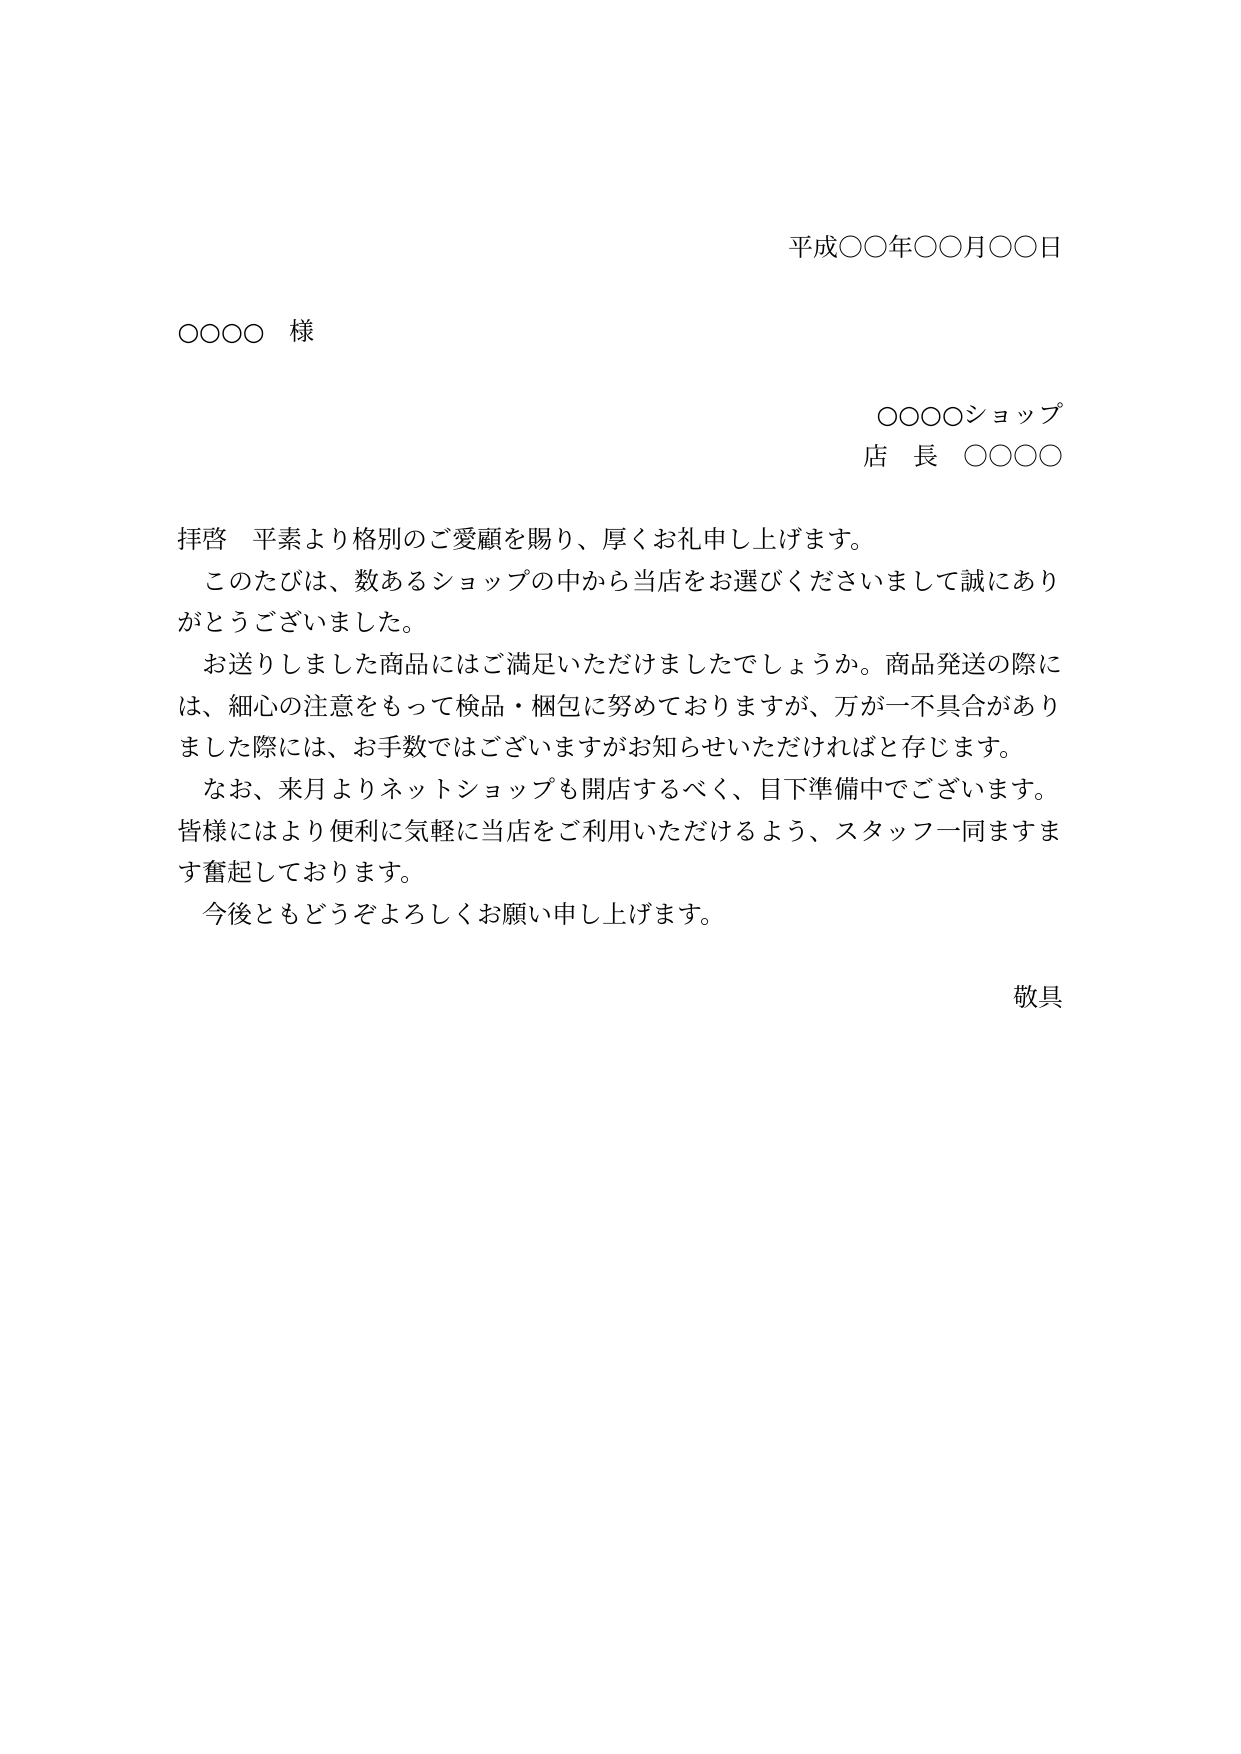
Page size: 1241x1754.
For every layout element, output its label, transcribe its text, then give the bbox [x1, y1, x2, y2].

text なお、来月よりネットショップも開店するべく、目下準備中でございます。皆様にはより便利に気軽に当店をご利用いただけるよう、スタッフ一同ますます奮起しております。 [177, 767, 1063, 892]
text 敬具 [177, 975, 1063, 1017]
text ○○○○ショップ [177, 392, 1063, 433]
text ○○○○ 様 [177, 308, 1063, 350]
text お送りしました商品にはご満足いただけましたでしょうか。商品発送の際には、細心の注意をもって検品・梱包に努めておりますが、万が一不具合がありました際には、お手数ではございますがお知らせいただければと存じます。 [177, 642, 1063, 767]
text 今後ともどうぞよろしくお願い申し上げます。 [177, 892, 1063, 933]
text このたびは、数あるショップの中から当店をお選びくださいまして誠にありがとうございました。 [177, 558, 1063, 642]
text 平成○○年○○月○○日 [177, 225, 1063, 267]
text 拝啓 平素より格別のご愛顧を賜り、厚くお礼申し上げます。 [177, 517, 1063, 558]
text 店 長 ○○○○ [177, 433, 1063, 475]
